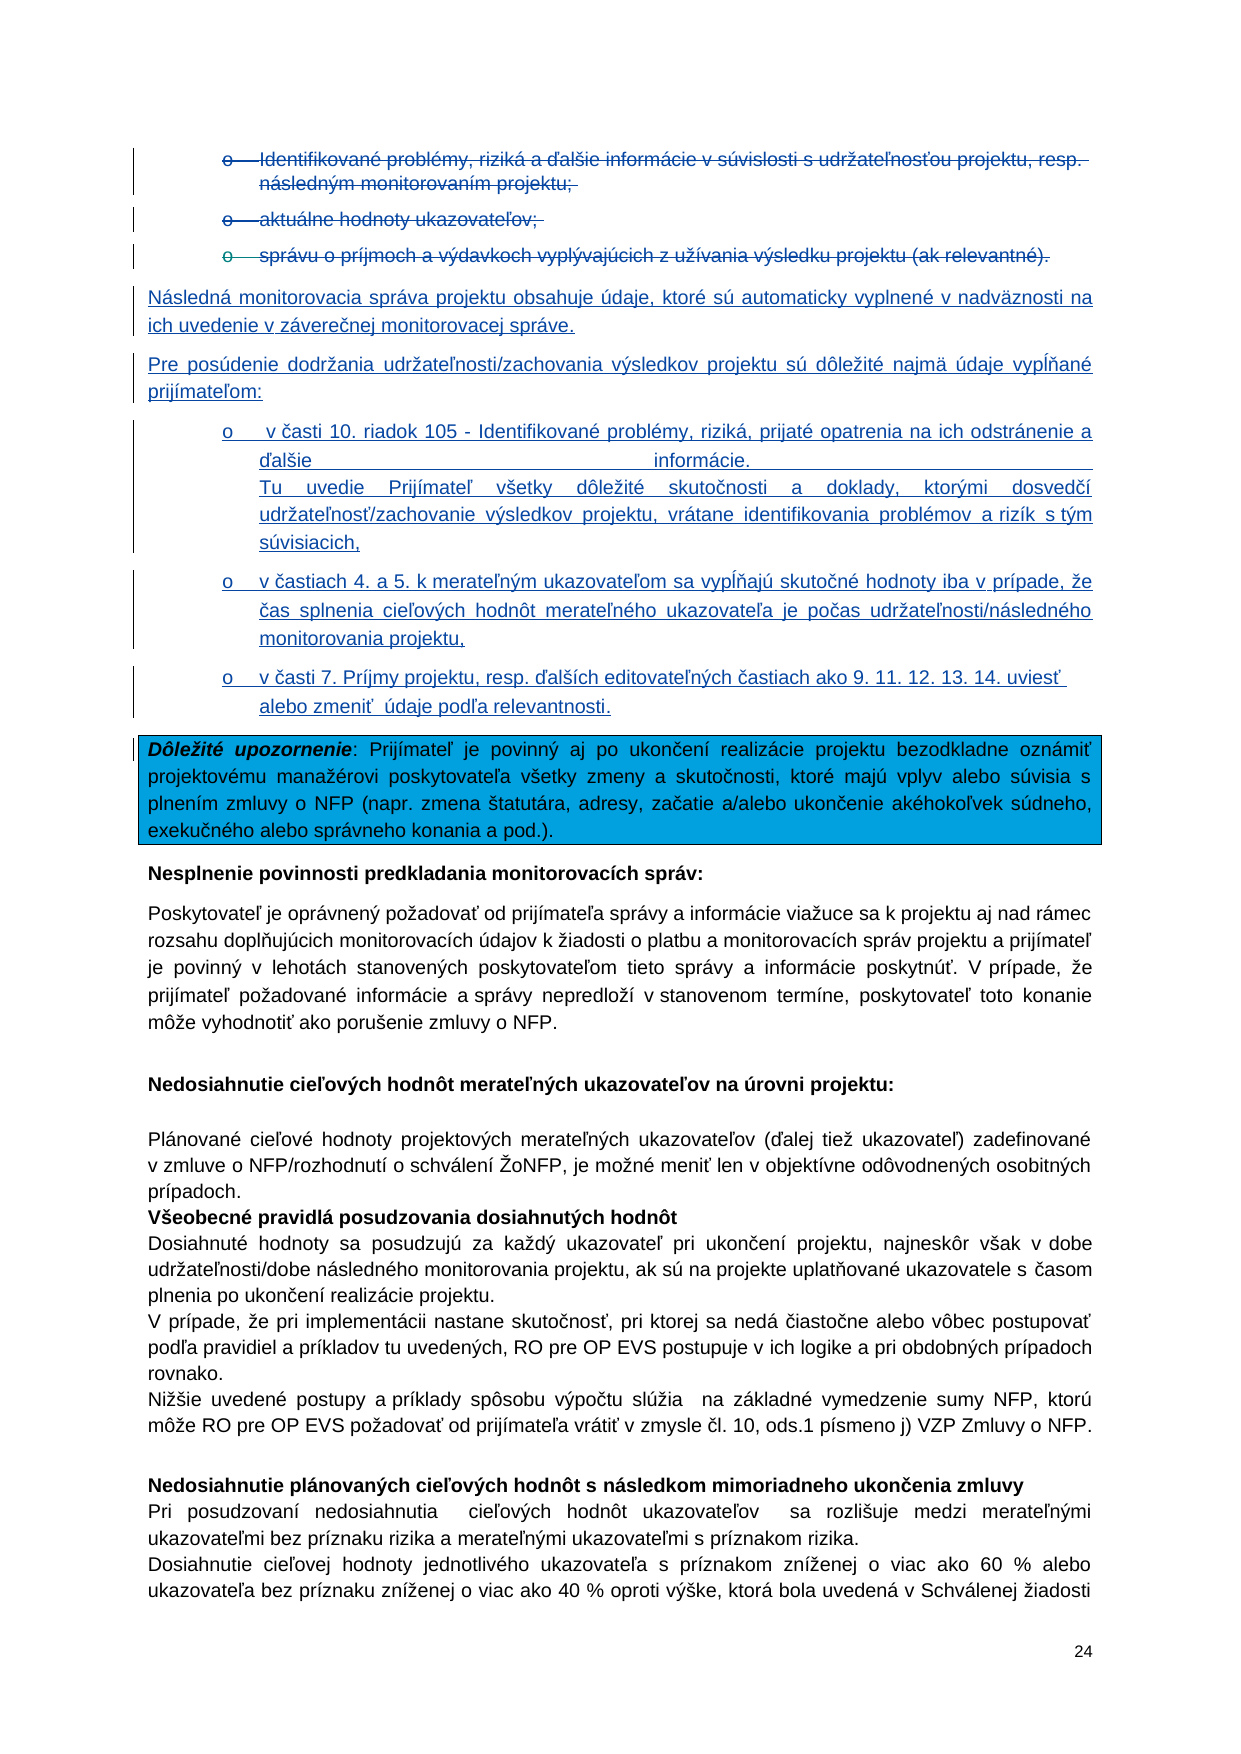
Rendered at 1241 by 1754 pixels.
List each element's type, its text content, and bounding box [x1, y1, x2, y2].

text Pri posudzovaní nedosiahnutia cieľových hodnôt ukazovateľov sa rozlišuje medzi merateľnými ukazovateľmi bez príznaku rizika a merateľnými ukazovateľmi s príznakom rizika. [148, 1500, 1092, 1549]
text Dosiahnuté hodnoty sa posudzujú za každý ukazovateľ pri ukončení projektu, najneskôr však v dobe udržateľnosti/dobe následného monitorovania projektu, ak sú na projekte uplatňované ukazovatele s časom plnenia po ukončení realizácie projektu. [148, 1232, 1092, 1307]
text Poskytovateľ je oprávnený požadovať od prijímateľa správy a informácie viažuce sa k projektu aj nad rámec rozsahu doplňujúcich monitorovacích údajov k žiadosti o platbu a monitorovacích správ projektu a prijímateľ je povinný v lehotách stanovených poskytovateľom tieto správy a informácie poskytnúť. V prípade, že prijímateľ požadované informácie a správy nepredloží v stanovenom termíne, poskytovateľ toto konanie môže vyhodnotiť ako porušenie zmluvy o NFP. [148, 902, 1092, 1033]
text V prípade, že pri implementácii nastane skutočnosť, pri ktorej sa nedá čiastočne alebo vôbec postupovať podľa pravidiel a príkladov tu uvedených, RO pre OP EVS postupuje v ich logike a pri obdobných prípadoch rovnako. [148, 1310, 1092, 1385]
text Nedosiahnutie cieľových hodnôt merateľných ukazovateľov na úrovni projektu: [148, 1073, 1092, 1096]
text Nesplnenie povinnosti predkladania monitorovacích správ: [148, 862, 1092, 885]
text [148, 1552, 1092, 1601]
text Nedosiahnutie plánovaných cieľových hodnôt s následkom mimoriadneho ukončenia zmluvy [148, 1474, 1092, 1497]
text Všeobecné pravidlá posudzovania dosiahnutých hodnôt [148, 1206, 1092, 1229]
text Plánované cieľové hodnoty projektových merateľných ukazovateľov (ďalej tiež ukazovateľ) zadefinované v zmluve o NFP/rozhodnutí o schválení ŽoNFP, je možné meniť len v objektívne odôvodnených osobitných prípadoch. [148, 1096, 1092, 1203]
text Nižšie uvedené postupy a príklady spôsobu výpočtu slúžia na základné vymedzenie sumy NFP, ktorú môže RO pre OP EVS požadovať od prijímateľa vrátiť v zmysle čl. 10, ods.1 písmeno j) VZP Zmluvy o NFP. [148, 1388, 1092, 1470]
text Dôležité upozornenie: Prijímateľ je povinný aj po ukončení realizácie projektu bezodkladne oznámiť projektovému manažérovi poskytovateľa všetky zmeny a skutočnosti, ktoré majú vplyv alebo súvisia s plnením zmluvy o NFP (napr. zmena štatutára, adresy, začatie a/alebo ukončenie akéhokoľvek súdneho, exekučného alebo správneho konania a pod.). [139, 736, 1101, 844]
